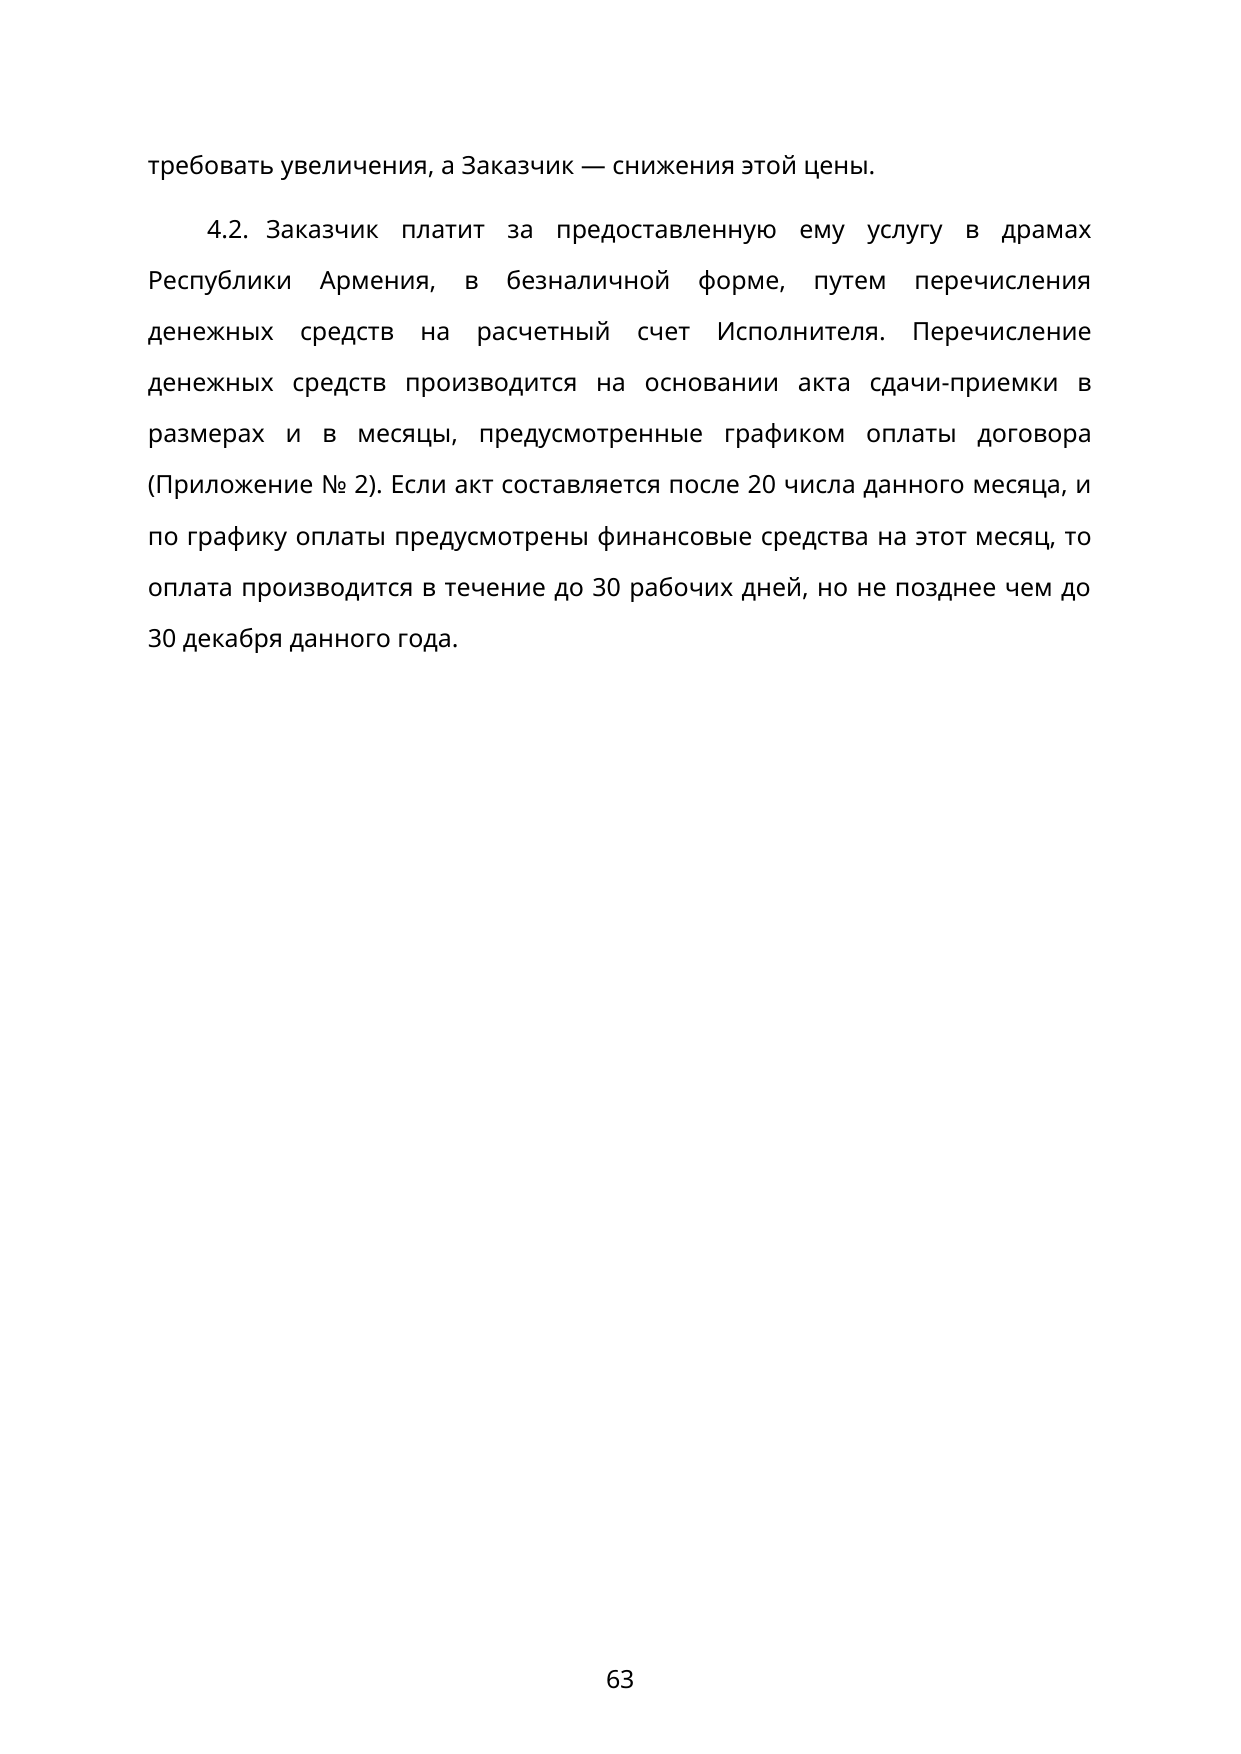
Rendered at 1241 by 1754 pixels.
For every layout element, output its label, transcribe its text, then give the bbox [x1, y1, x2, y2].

text 4.2. Заказчик платит за предоставленную ему услугу в драмах Республики Армения, в безналичной форме, путем перечисления денежных средств на расчетный счет Исполнителя. Перечисление денежных средств производится на основании акта сдачи-приемки в размерах и в месяцы, предусмотренные графиком оплаты договора (Приложение № 2). Если акт составляется после 20 числа данного месяца, и по графику оплаты предусмотрены финансовые средства на этот месяц, то оплата производится в течение до 30 рабочих дней, но не позднее чем до 30 декабря данного года. [148, 212, 1092, 654]
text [148, 148, 1092, 182]
